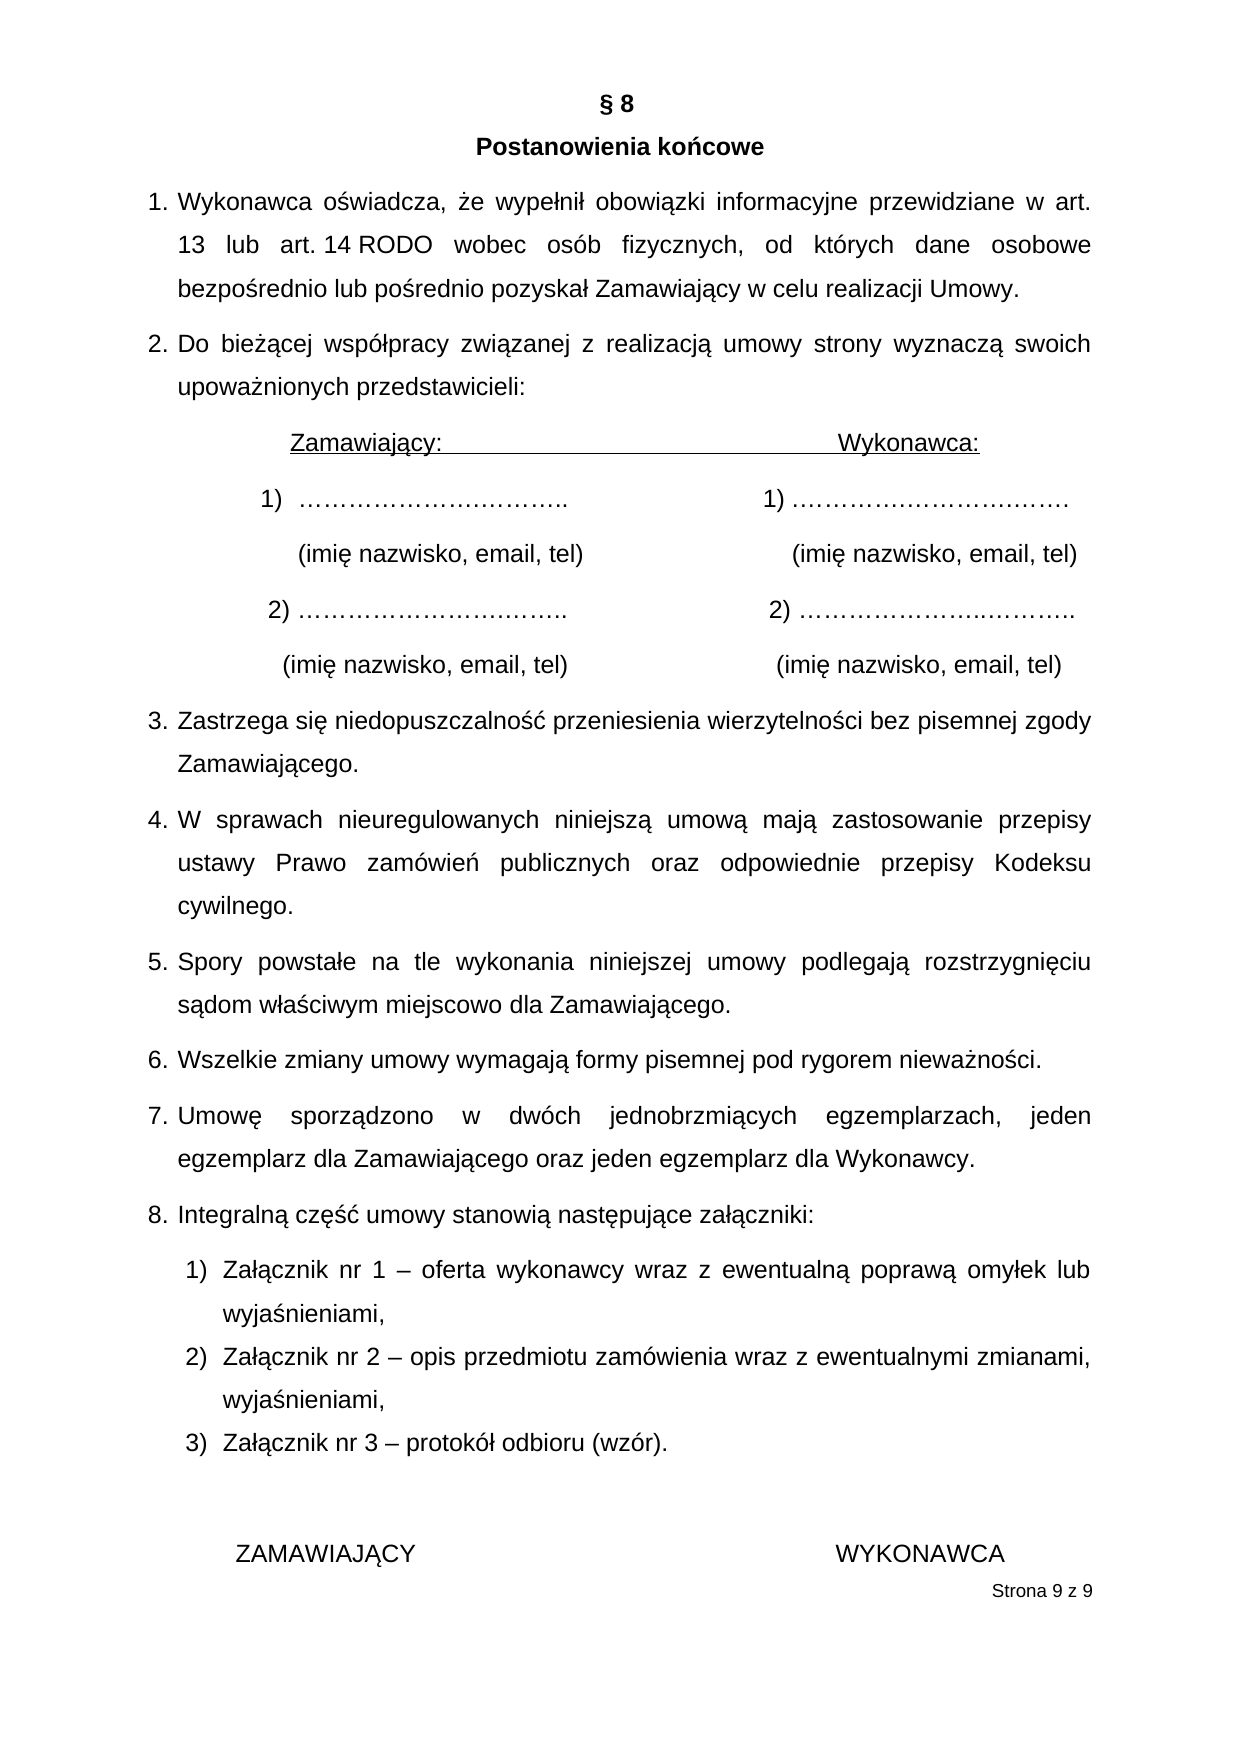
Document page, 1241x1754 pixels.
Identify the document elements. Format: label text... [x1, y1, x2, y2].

list Spory powstałe na tle wykonania niniejszej umowy podlegają rozstrzygnięciu sądom właściwym miejscowo dla Zamawiającego. [148, 947, 1093, 1019]
text (imię nazwisko, email, tel) (imię nazwisko, email, tel) [192, 651, 1093, 679]
list Integralną część umowy stanowią następujące załączniki: [148, 1200, 1093, 1229]
list W sprawach nieuregulowanych niniejszą umową mają zastosowanie przepisy ustawy Prawo zamówień publicznych oraz odpowiednie przepisy Kodeksu cywilnego. [148, 805, 1093, 920]
text § 8 Postanowienia końcowe [148, 89, 1093, 161]
list Wykonawca oświadcza, że wypełnił obowiązki informacyjne przewidziane w art. 13 lub art. 14 RODO wobec osób fizycznych, od których dane osobowe bezpośrednio lub pośrednio pozyskał Zamawiający w celu realizacji Umowy. [148, 187, 1093, 302]
text 2) …………………….…….. 2) …………………..……….. [251, 595, 1093, 624]
text ZAMAWIAJĄCY WYKONAWCA [148, 1539, 1093, 1568]
list Wszelkie zmiany umowy wymagają formy pisemnej pod rygorem nieważności. [148, 1046, 1093, 1074]
list Załącznik nr 3 – protokół odbioru (wzór). [185, 1428, 1093, 1457]
list Do bieżącej współpracy związanej z realizacją umowy strony wyznaczą swoich upoważnionych przedstawicieli: [148, 329, 1093, 401]
text (imię nazwisko, email, tel) (imię nazwisko, email, tel) [298, 539, 1093, 568]
text Zamawiający: Wykonawca: [148, 428, 1093, 457]
list ………………….……….. 1) .………….………….……. [260, 484, 1093, 512]
list Załącznik nr 1 – oferta wykonawcy wraz z ewentualną poprawą omyłek lub wyjaśnieniami, [185, 1256, 1093, 1327]
list Załącznik nr 2 – opis przedmiotu zamówienia wraz z ewentualnymi zmianami, wyjaśnieniami, [185, 1342, 1093, 1414]
list Umowę sporządzono w dwóch jednobrzmiących egzemplarzach, jeden egzemplarz dla Zamawiającego oraz jeden egzemplarz dla Wykonawcy. [148, 1101, 1093, 1173]
list Zastrzega się niedopuszczalność przeniesienia wierzytelności bez pisemnej zgody Zamawiającego. [148, 706, 1093, 778]
